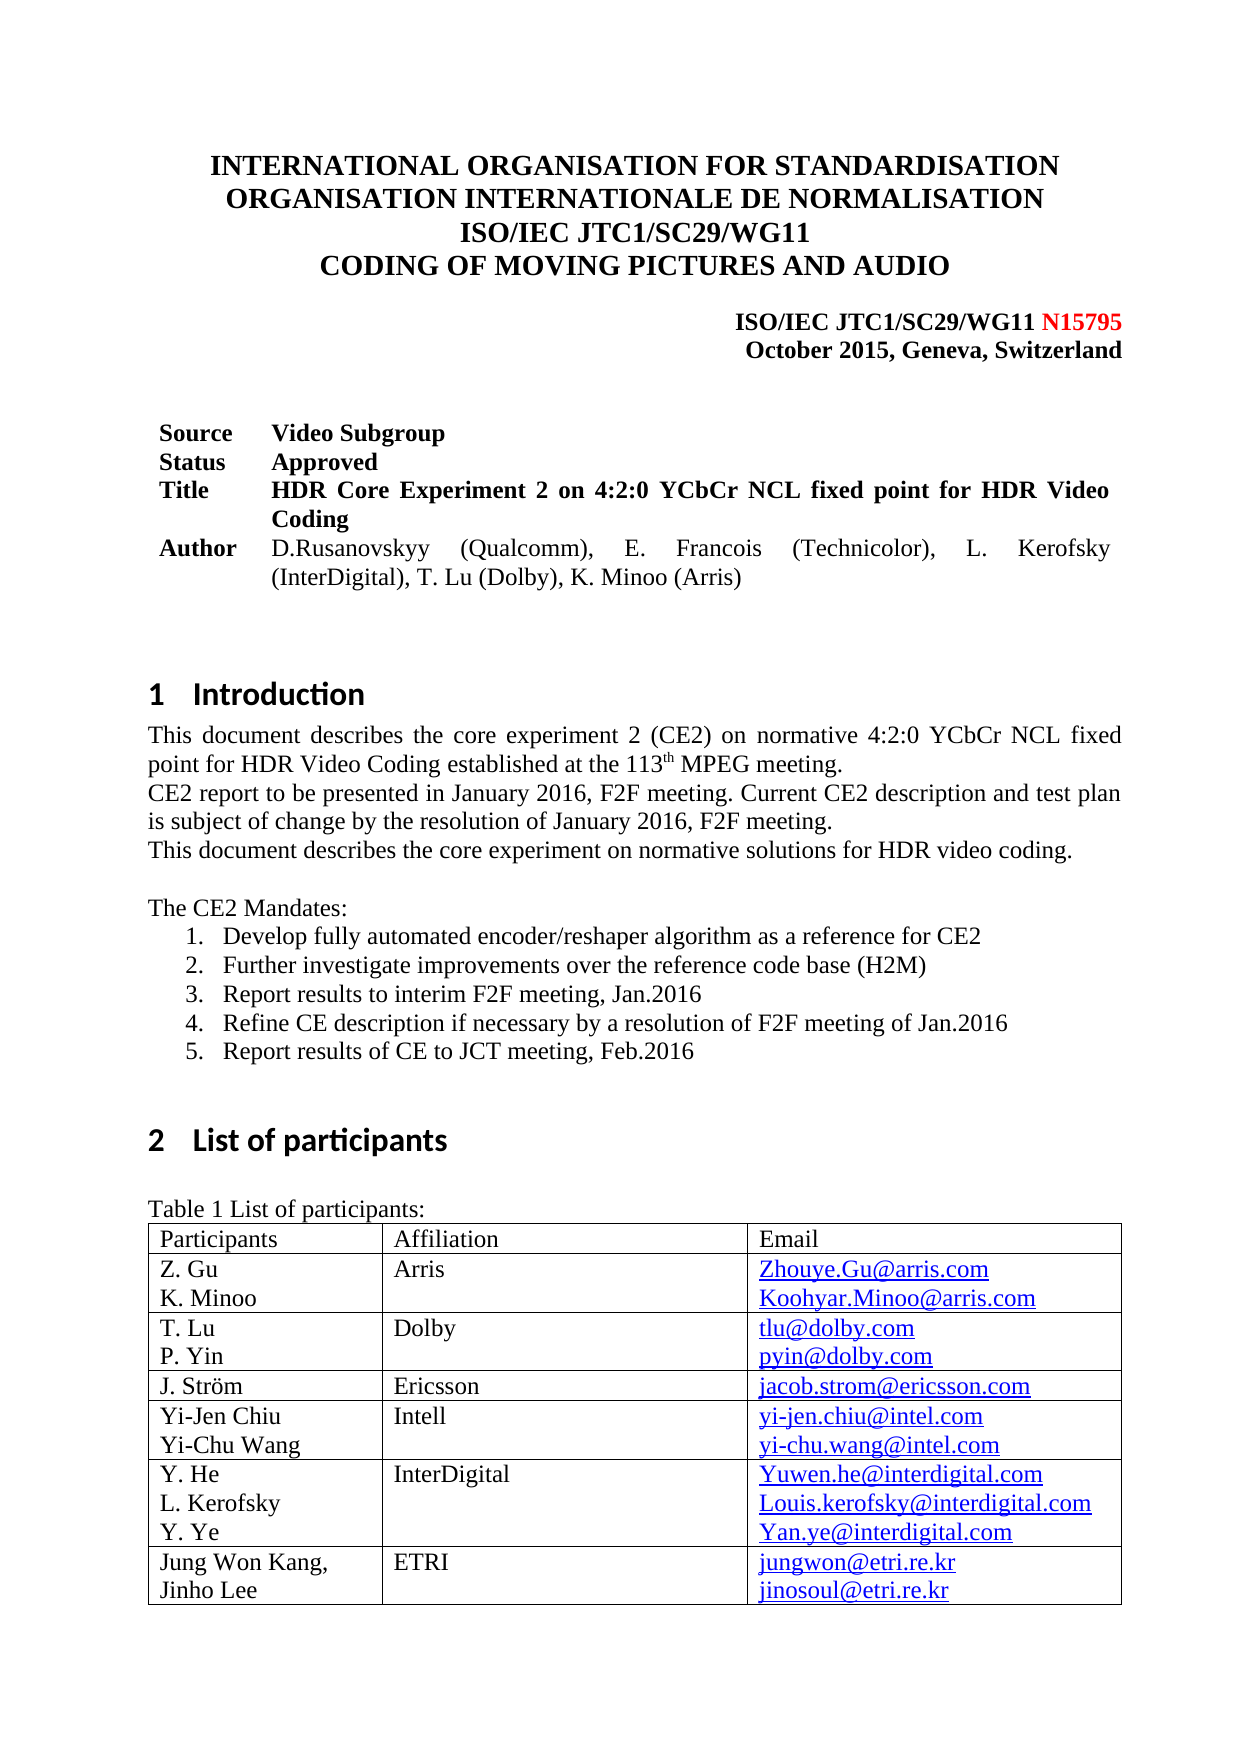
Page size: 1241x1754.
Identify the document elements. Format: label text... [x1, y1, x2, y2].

table_cell Author [148, 533, 260, 591]
text The CE2 Mandates: [148, 893, 1122, 921]
table_cell Title [148, 476, 260, 533]
table_header Participants [149, 1224, 382, 1253]
list Refine CE description if necessary by a resolution of F2F meeting of Jan.2016 [185, 1008, 1122, 1036]
text ORGANISATION INTERNATIONALE DE NORMALISATION [148, 181, 1122, 215]
list Develop fully automated encoder/reshaper algorithm as a reference for CE2 [185, 921, 1122, 950]
table_cell J. Ström [149, 1371, 382, 1400]
subtitle List of participants [148, 1119, 1122, 1159]
table_cell InterDigital [383, 1460, 747, 1546]
table_cell Approved [260, 447, 1122, 476]
text This document describes the core experiment 2 (CE2) on normative 4:2:0 YCbCr NCL fixed point for HDR Video Coding established at the 113th MPEG meeting. [148, 720, 1122, 778]
table_cell Status [148, 447, 260, 476]
subtitle Introduction [148, 673, 1122, 714]
table_header Affiliation [383, 1224, 747, 1253]
table_cell Z. Gu K. Minoo [149, 1254, 382, 1312]
table_cell Arris [383, 1254, 747, 1312]
text ISO/IEC JTC1/SC29/WG11 N15795 [148, 307, 1122, 336]
text CODING OF MOVING PICTURES AND AUDIO [148, 248, 1122, 282]
text Table 1 List of participants: [148, 1194, 1122, 1223]
table_cell jungwon@etri.re.kr jinosoul@etri.re.kr [748, 1547, 1121, 1604]
table_header Email [748, 1224, 1121, 1253]
table_cell D.Rusanovskyy (Qualcomm), E. Francois (Technicolor), L. Kerofsky (InterDigital), T. Lu (Dolby), K. Minoo (Arris) [260, 533, 1122, 591]
text This document describes the core experiment on normative solutions for HDR video coding. [148, 835, 1122, 864]
table_cell jacob.strom@ericsson.com [748, 1371, 1121, 1400]
text October 2015, Geneva, Switzerland [148, 336, 1122, 364]
table_cell Jung Won Kang, Jinho Lee [149, 1547, 382, 1604]
text INTERNATIONAL ORGANISATION FOR STANDARDISATION [148, 148, 1122, 181]
table_cell Y. He L. Kerofsky Y. Ye [149, 1460, 382, 1546]
table_cell Zhouye.Gu@arris.com Koohyar.Minoo@arris.com [748, 1254, 1121, 1312]
table_cell yi-jen.chiu@intel.com yi-chu.wang@intel.com [748, 1401, 1121, 1458]
table_header Video Subgroup [260, 418, 1122, 447]
table_header Source [148, 418, 260, 447]
table_cell Dolby [383, 1313, 747, 1370]
list Report results to interim F2F meeting, Jan.2016 [185, 979, 1122, 1008]
table_cell ETRI [383, 1547, 747, 1604]
table_cell Ericsson [383, 1371, 747, 1400]
text CE2 report to be presented in January 2016, F2F meeting. Current CE2 description and test plan is subject of change by the resolution of January 2016, F2F meeting. [148, 778, 1122, 835]
list Report results of CE to JCT meeting, Feb.2016 [185, 1036, 1122, 1065]
table_cell Intell [383, 1401, 747, 1458]
table_cell Yuwen.he@interdigital.com Louis.kerofsky@interdigital.com Yan.ye@interdigital.com [748, 1460, 1121, 1546]
table_cell HDR Core Experiment 2 on 4:2:0 YCbCr NCL fixed point for HDR Video Coding [260, 476, 1122, 533]
text ISO/IEC JTC1/SC29/WG11 [148, 215, 1122, 248]
list Further investigate improvements over the reference code base (H2M) [185, 950, 1122, 979]
table_cell Yi-Jen Chiu Yi-Chu Wang [149, 1401, 382, 1458]
table_cell T. Lu P. Yin [149, 1313, 382, 1370]
table_cell tlu@dolby.com pyin@dolby.com [748, 1313, 1121, 1370]
